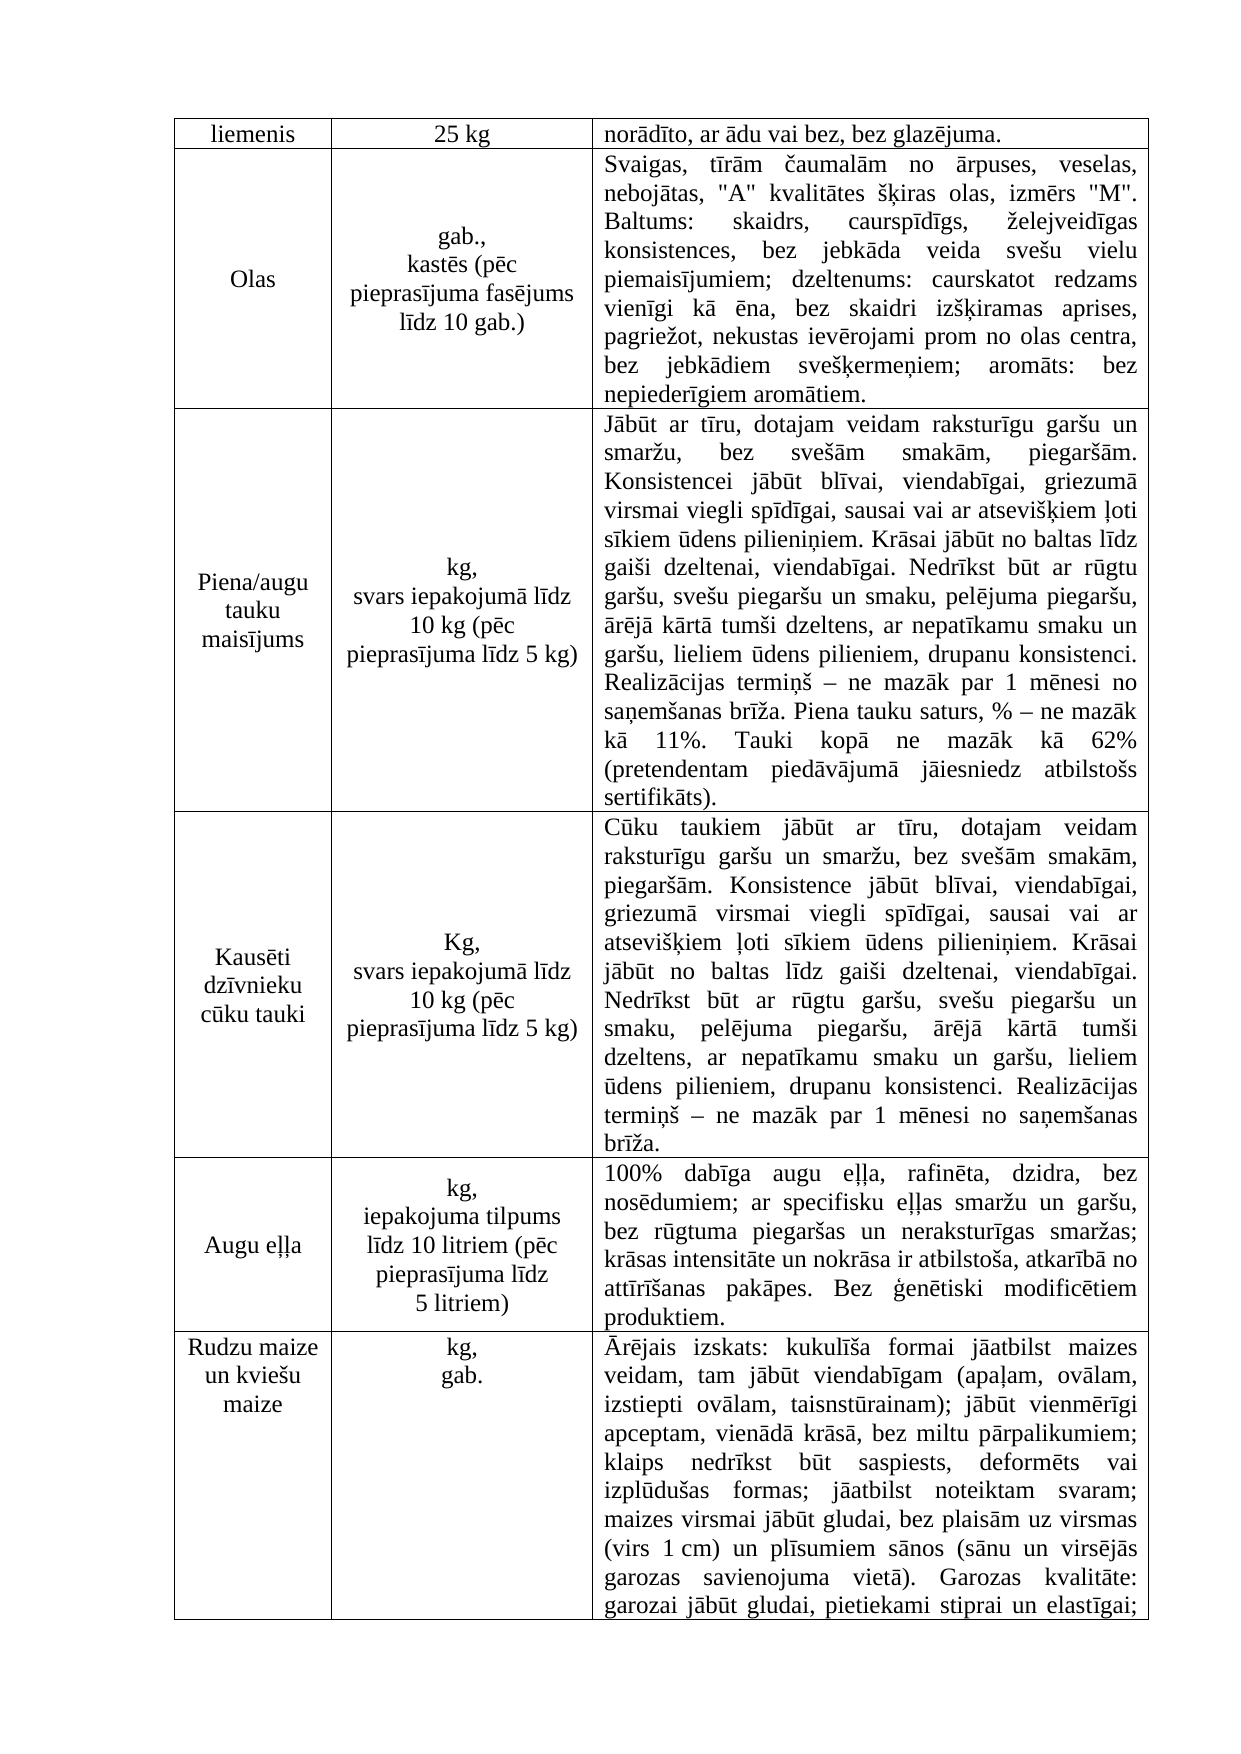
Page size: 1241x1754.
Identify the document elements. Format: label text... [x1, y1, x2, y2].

table_cell Svaigas, tīrām čaumalām no ārpuses, veselas, nebojātas, "A" kvalitātes šķiras olas, izmērs "M". Baltums: skaidrs, caurspīdīgs, želejveidīgas konsistences, bez jebkāda veida svešu vielu piemaisījumiem; dzeltenums: caurskatot redzams vienīgi kā ēna, bez skaidri izšķiramas aprises, pagriežot, nekustas ievērojami prom no olas centra, bez jebkādiem svešķermeņiem; aromāts: bez nepiederīgiem aromātiem. [593, 149, 1148, 408]
table_cell Cūku taukiem jābūt ar tīru, dotajam veidam raksturīgu garšu un smaržu, bez svešām smakām, piegaršām. Konsistence jābūt blīvai, viendabīgai, griezumā virsmai viegli spīdīgai, sausai vai ar atsevišķiem ļoti sīkiem ūdens pilieniņiem. Krāsai jābūt no baltas līdz gaiši dzeltenai, viendabīgai. Nedrīkst būt ar rūgtu garšu, svešu piegaršu un smaku, pelējuma piegaršu, ārējā kārtā tumši dzeltens, ar nepatīkamu smaku un garšu, lieliem ūdens pilieniem, drupanu konsistenci. Realizācijas termiņš – ne mazāk par 1 mēnesi no saņemšanas brīža. [593, 812, 1148, 1157]
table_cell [175, 119, 331, 148]
table_cell kg, svars iepakojumā līdz 10 kg (pēc pieprasījuma līdz 5 kg) [332, 409, 592, 811]
table_cell 100% dabīga augu eļļa, rafinēta, dzidra, bez nosēdumiem; ar specifisku eļļas smaržu un garšu, bez rūgtuma piegaršas un neraksturīgas smaržas; krāsas intensitāte un nokrāsa ir atbilstoša, atkarībā no attīrīšanas pakāpes. Bez ģenētiski modificētiem produktiem. [593, 1158, 1148, 1331]
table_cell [175, 1332, 331, 1619]
table_cell kg, gab. [332, 1332, 592, 1619]
table_cell gab., kastēs (pēc pieprasījuma fasējums līdz 10 gab.) [332, 149, 592, 408]
table_cell Kg, svars iepakojumā līdz 10 kg (pēc pieprasījuma līdz 5 kg) [332, 812, 592, 1157]
table_cell Kausēti dzīvnieku cūku tauki [175, 812, 331, 1157]
table_cell kg, iepakojuma tilpums līdz 10 litriem (pēc pieprasījuma līdz 5 litriem) [332, 1158, 592, 1331]
table_cell Olas [175, 149, 331, 408]
table_cell Jābūt ar tīru, dotajam veidam raksturīgu garšu un smaržu, bez svešām smakām, piegaršām. Konsistencei jābūt blīvai, viendabīgai, griezumā virsmai viegli spīdīgai, sausai vai ar atsevišķiem ļoti sīkiem ūdens pilieniņiem. Krāsai jābūt no baltas līdz gaiši dzeltenai, viendabīgai. Nedrīkst būt ar rūgtu garšu, svešu piegaršu un smaku, pelējuma piegaršu, ārējā kārtā tumši dzeltens, ar nepatīkamu smaku un garšu, lieliem ūdens pilieniem, drupanu konsistenci. Realizācijas termiņš – ne mazāk par 1 mēnesi no saņemšanas brīža. Piena tauku saturs, % – ne mazāk kā 11%. Tauki kopā ne mazāk kā 62% (pretendentam piedāvājumā jāiesniedz atbilstošs sertifikāts). [593, 409, 1148, 811]
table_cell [332, 119, 592, 148]
table_cell Piena/augu tauku maisījums [175, 409, 331, 811]
table_cell Augu eļļa [175, 1158, 331, 1331]
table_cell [593, 119, 1148, 148]
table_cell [593, 1332, 1148, 1619]
